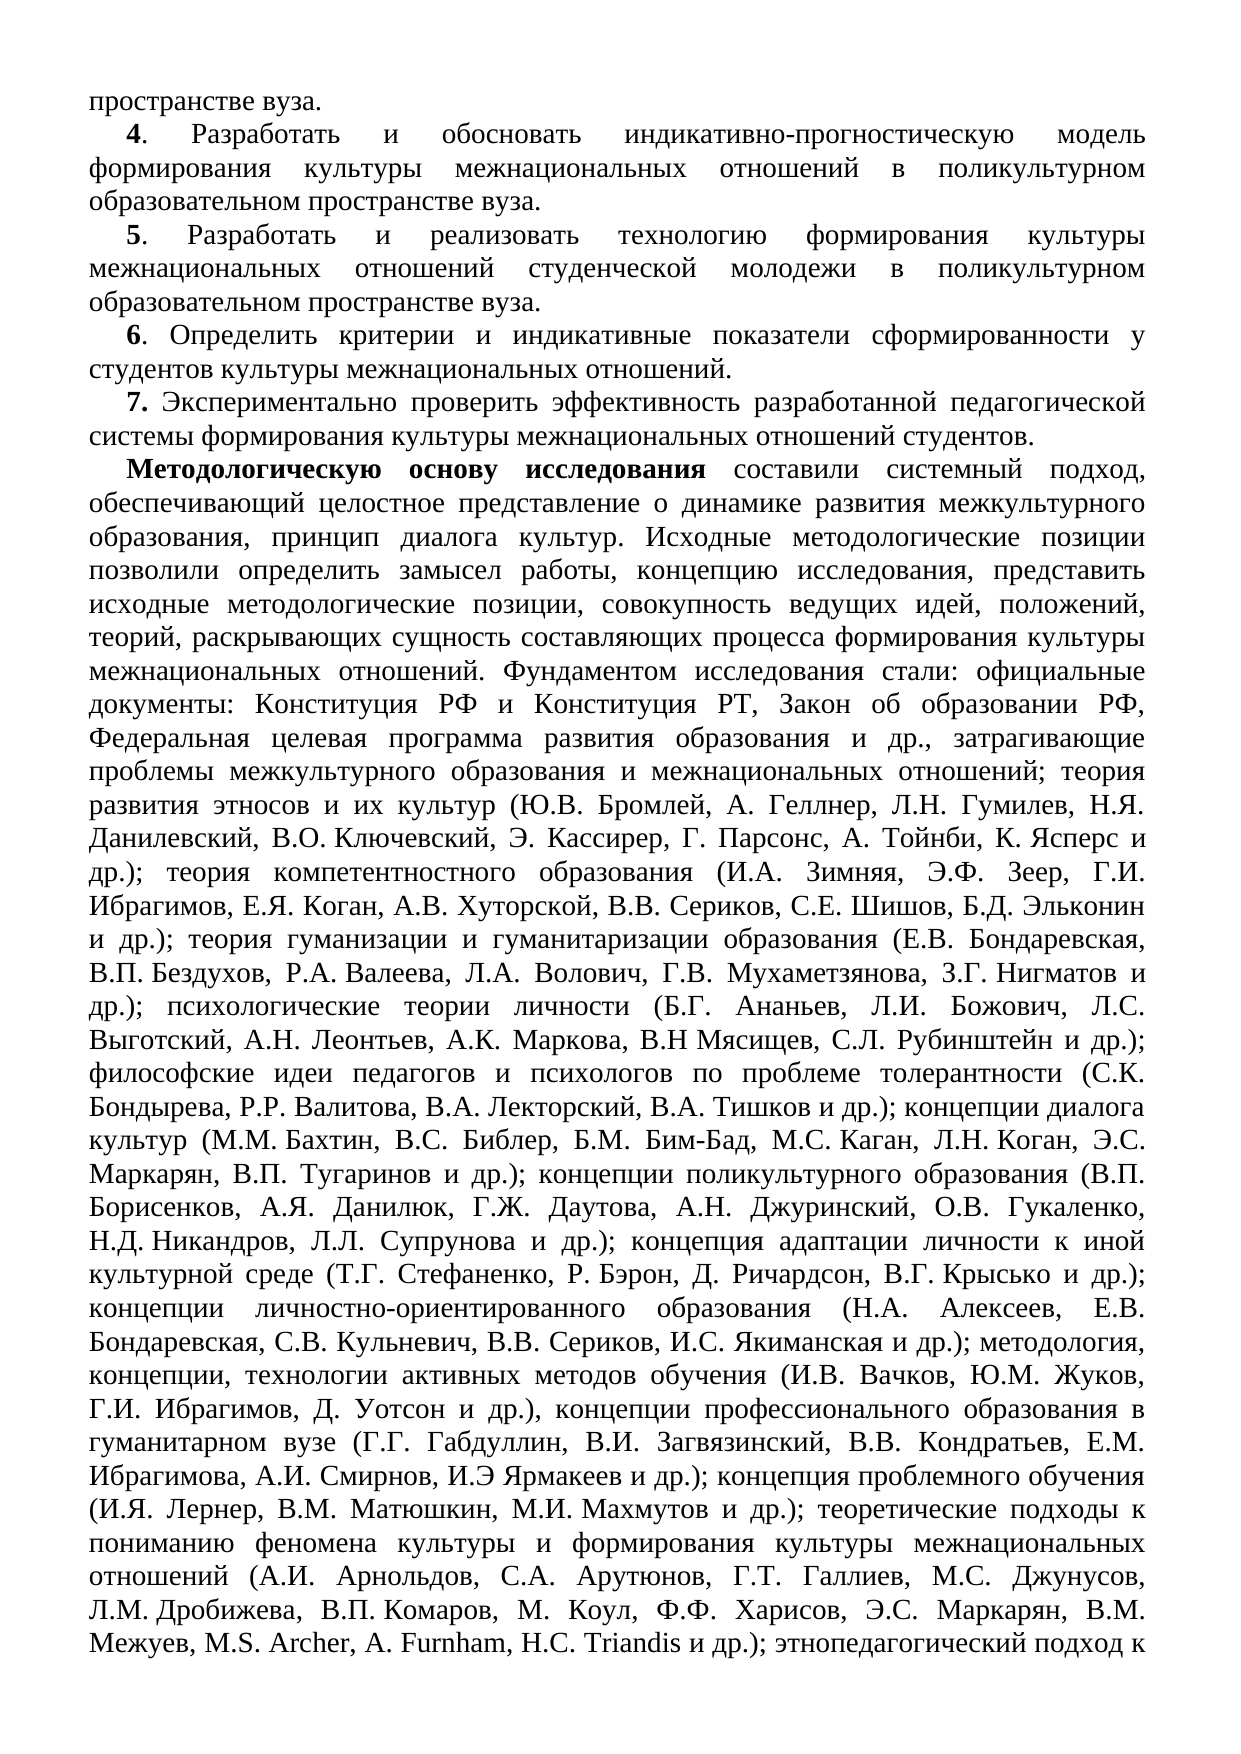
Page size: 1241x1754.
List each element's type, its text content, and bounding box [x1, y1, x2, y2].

text 7. Экспериментально проверить эффективность разработанной педагогической системы формирования культуры межнациональных отношений студентов. [89, 384, 1146, 452]
text 4. Разработать и обосновать индикативно-прогностическую модель формирования культуры межнациональных отношений в поликультурном образовательном пространстве вуза. [89, 116, 1146, 217]
text 5. Разработать и реализовать технологию формирования культуры межнациональных отношений студенческой молодежи в поликультурном образовательном пространстве вуза. [89, 217, 1146, 317]
text 6. Определить критерии и индикативные показатели сформированности у студентов культуры межнациональных отношений. [89, 317, 1146, 384]
